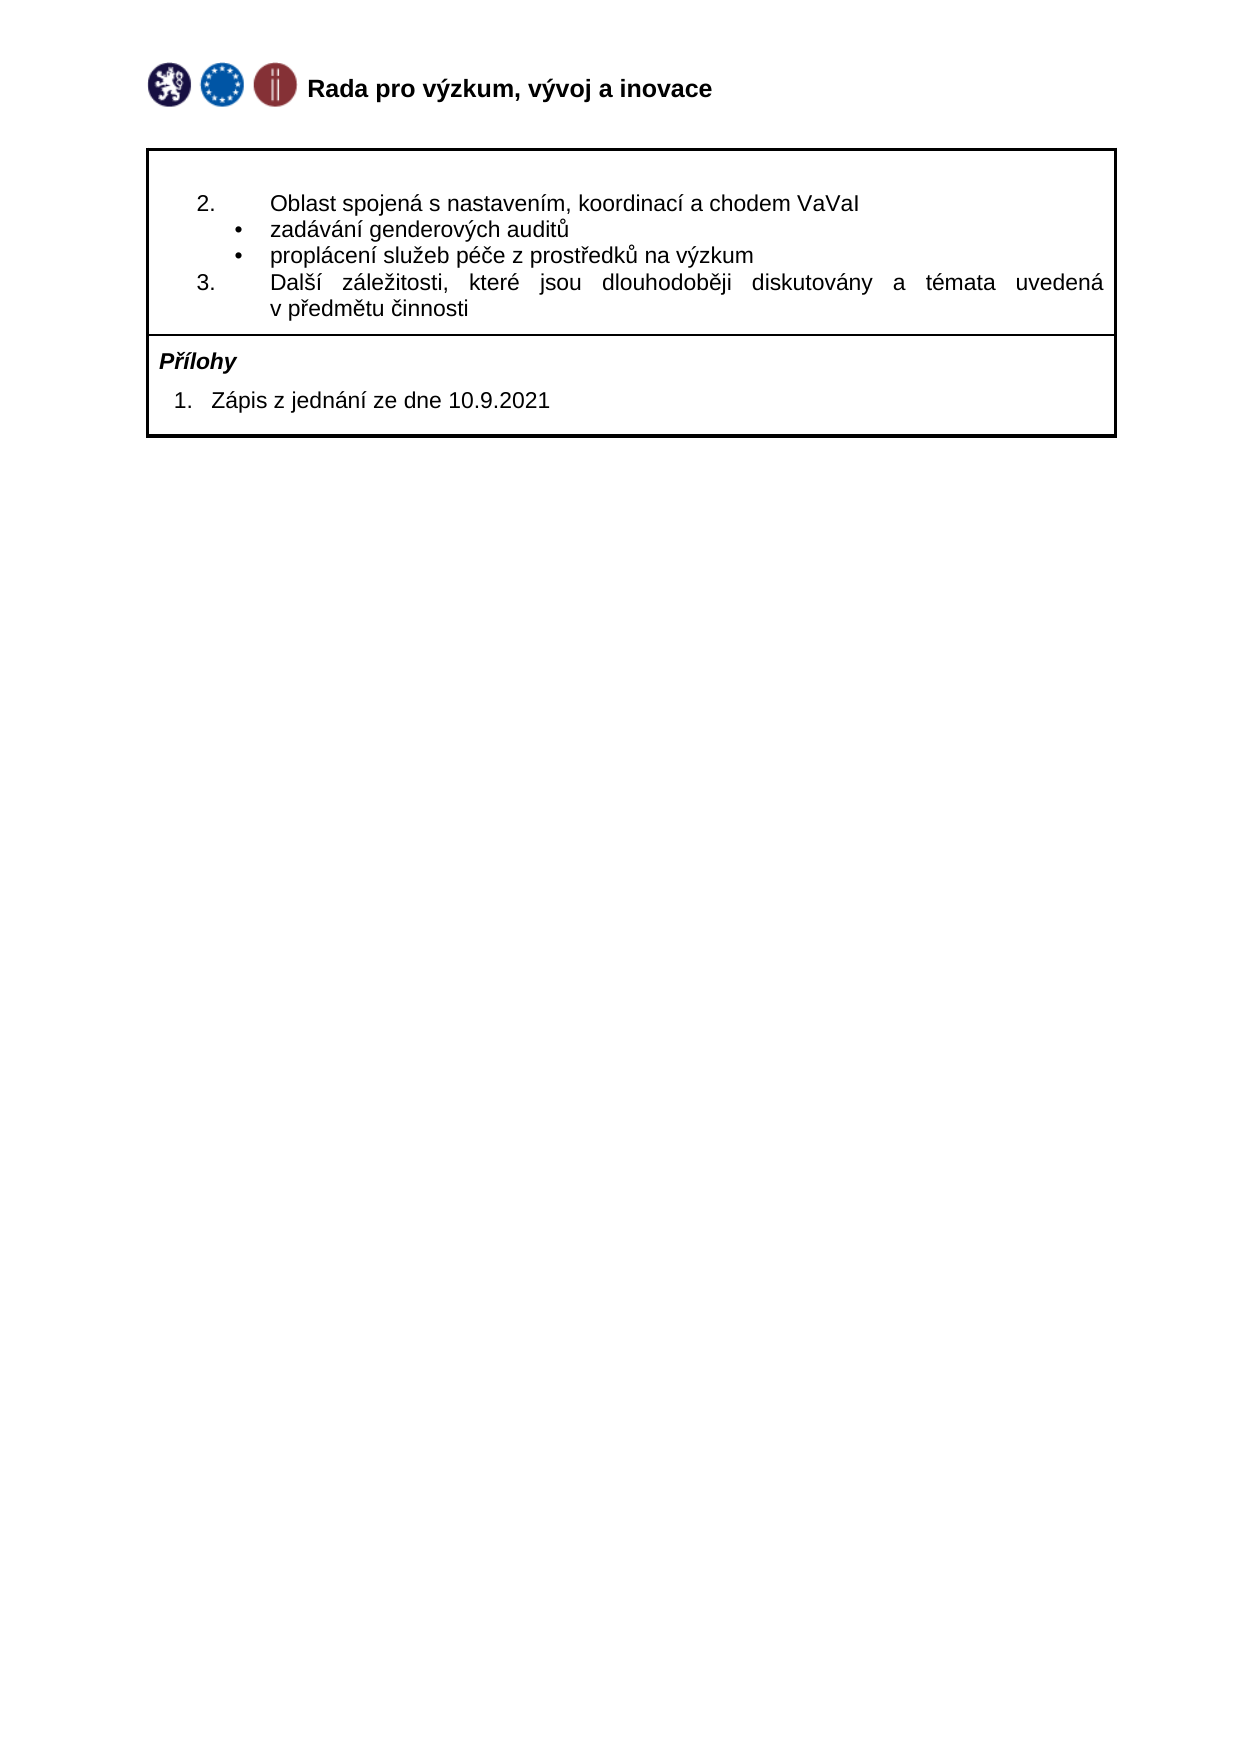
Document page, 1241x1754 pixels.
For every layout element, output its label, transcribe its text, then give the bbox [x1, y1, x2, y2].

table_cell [149, 151, 1114, 334]
table_cell Přílohy Zápis z jednání ze dne 10.9.2021 [149, 336, 1114, 434]
picture [147, 62, 298, 108]
